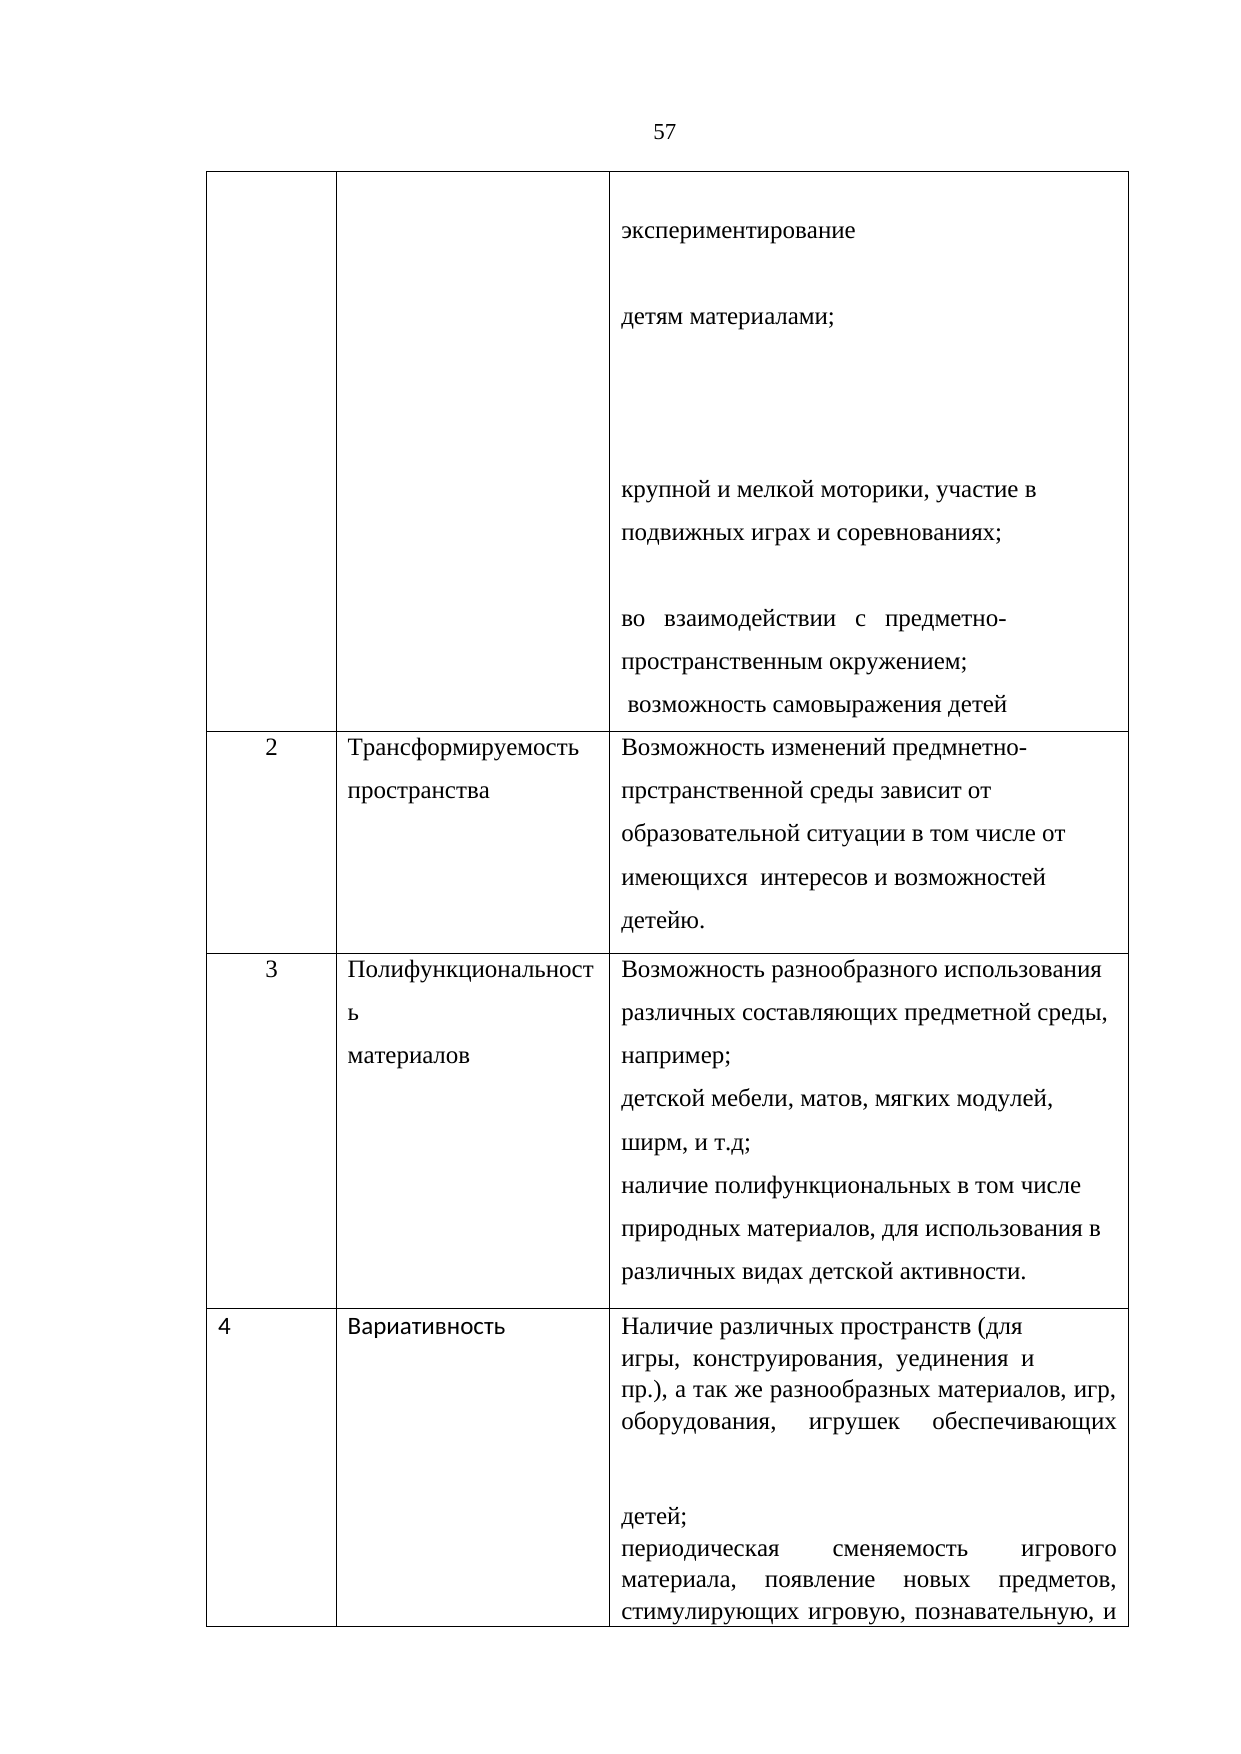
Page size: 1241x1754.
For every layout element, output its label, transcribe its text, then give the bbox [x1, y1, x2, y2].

table_cell Трансформируемость пространства [337, 732, 609, 953]
table_cell 3 [207, 954, 336, 1308]
table_cell Полифункциональность материалов [337, 954, 609, 1308]
table_cell Вариативность [337, 1309, 609, 1626]
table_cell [337, 172, 609, 731]
table_cell 1 [207, 172, 336, 731]
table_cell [610, 1309, 1128, 1626]
table_cell 4 [207, 1309, 336, 1626]
table_cell 2 [207, 732, 336, 953]
table_cell Возможность разнообразного использования различных составляющих предметной среды, например; детской мебели, матов, мягких модулей, ширм, и т.д; наличие полифункциональных в том числе природных материалов, для использования в различных видах детской активности. [610, 954, 1128, 1308]
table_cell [610, 172, 1128, 731]
table_cell Возможность изменений предмнетно-прстранственной среды зависит от образовательной ситуации в том числе от имеющихся интересов и возможностей детейю. [610, 732, 1128, 953]
